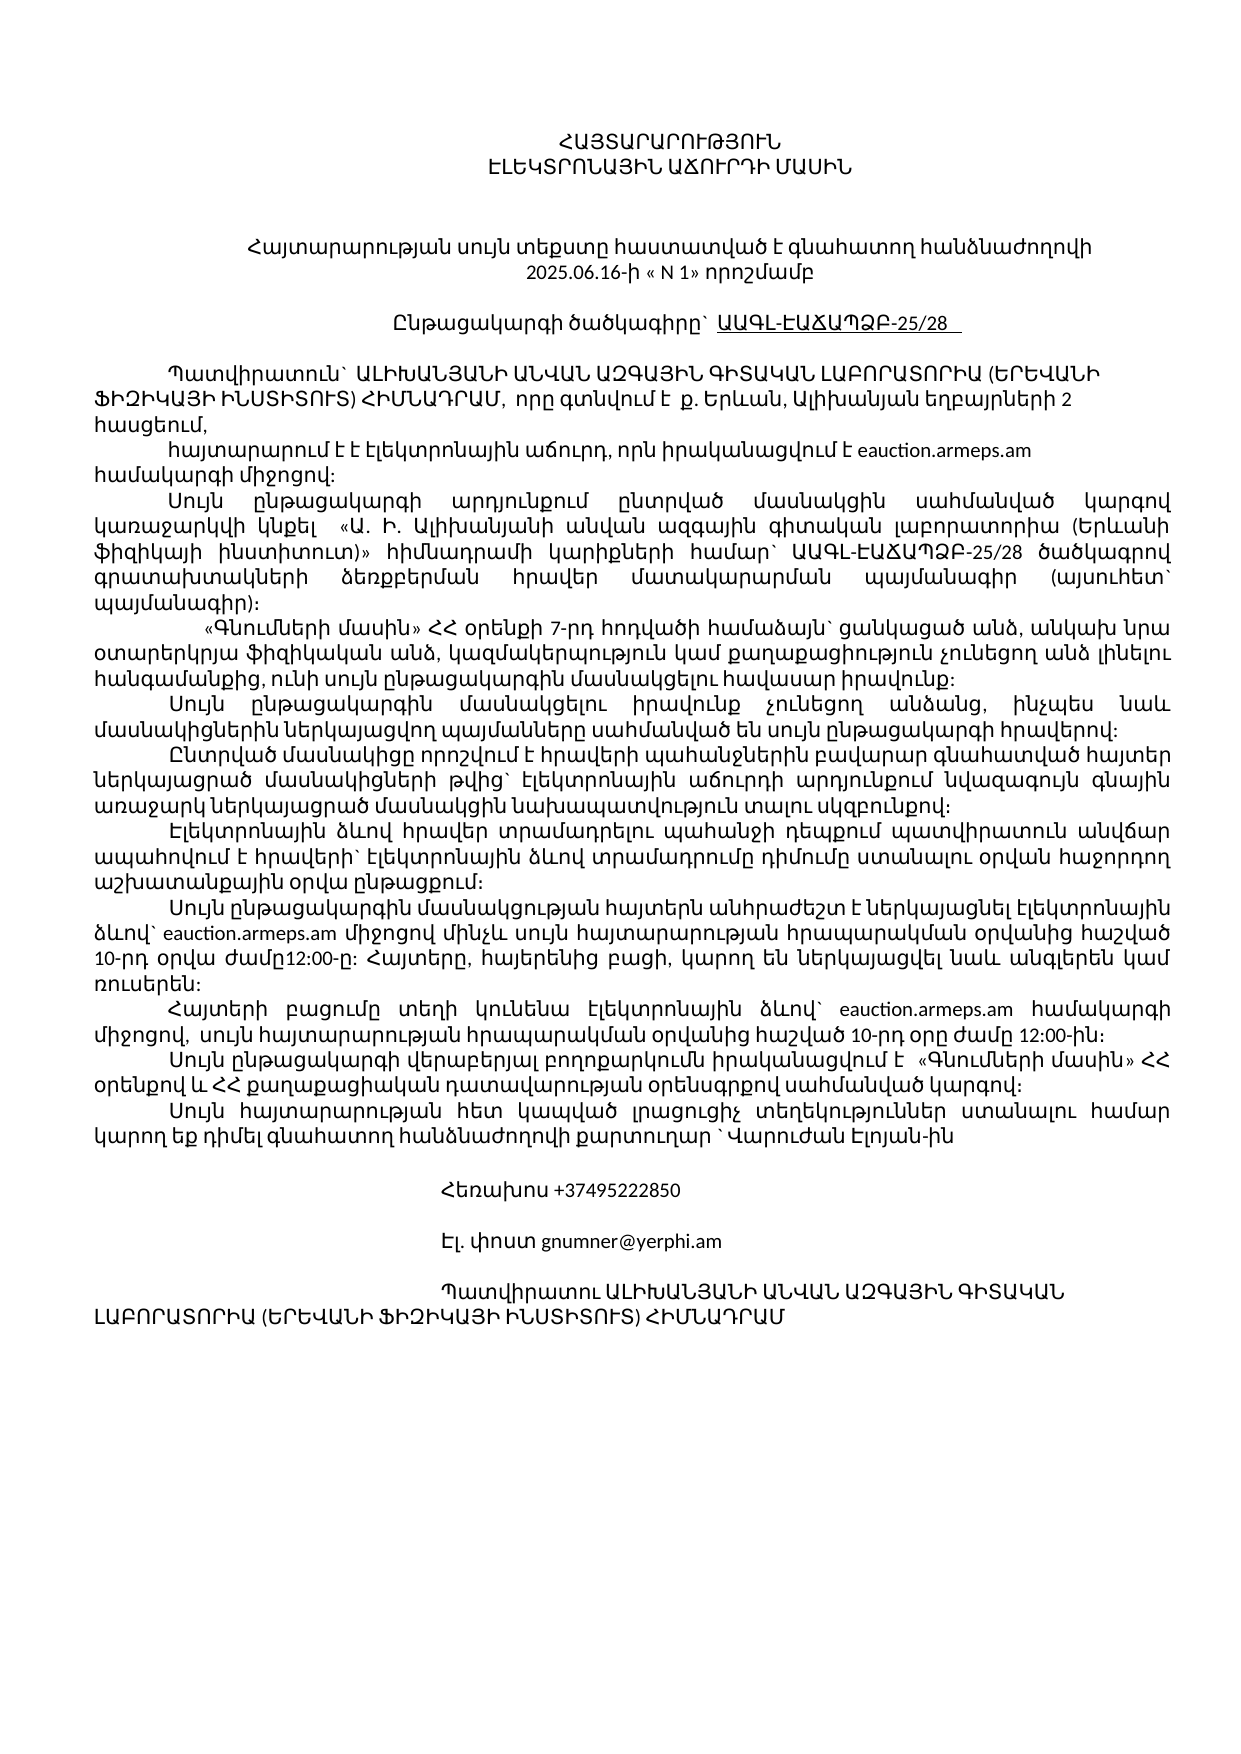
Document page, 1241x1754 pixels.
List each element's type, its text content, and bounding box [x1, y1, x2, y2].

text Պատվիրատու ԱԼԻԽԱՆՅԱՆԻ ԱՆՎԱՆ ԱԶԳԱՅԻՆ ԳԻՏԱԿԱՆ ԼԱԲՈՐԱՏՈՐԻԱ (ԵՐԵՎԱՆԻ ՖԻԶԻԿԱՅԻ ԻՆՍՏԻՏՈՒՏ) ՀԻՄՆԱԴՐԱՄ [94, 1279, 1171, 1330]
text Ընթացակարգի ծածկագիրը` ԱԱԳԼ-ԷԱՃԱՊՁԲ-25/28 [94, 310, 1171, 336]
text Հայտարարության սույն տեքստը հաստատված է գնահատող հանձնաժողովի [94, 234, 1171, 259]
text ՀԱՅՏԱՐԱՐՈՒԹՅՈՒՆ [94, 129, 1171, 154]
text 2025.06.16 -ի « N 1» որոշմամբ [94, 259, 1171, 285]
text Էլ. փոստ gnumner@yerphi.am [94, 1228, 1171, 1253]
text հայտարարում է է էլեկտրոնային աճուրդ, որն իրականացվում է eauction.armeps.am համակարգի միջոցով: [94, 437, 1171, 488]
text Ընտրված մասնակիցը որոշվում է հրավերի պահանջներին բավարար գնահատված հայտեր ներկայացրած մասնակիցների թվից` էլեկտրոնային աճուրդի արդյունքում նվազագույն գնային առաջարկ ներկայացրած մասնակցին նախապատվություն տալու սկզբունքով։ [94, 742, 1171, 818]
text ԷԼԵԿՏՐՈՆԱՅԻՆ ԱՃՈՒՐԴԻ ՄԱՍԻՆ [94, 154, 1171, 180]
text Սույն ընթացակարգի արդյունքում ընտրված մասնակցին սահմանված կարգով կառաջարկվի կնքել «Ա. Ի. Ալիխանյանի անվան ազգային գիտական լաբորատորիա (Երևանի ֆիզիկայի ինստիտուտ)» հիմնադրամի կարիքների համար` ԱԱԳԼ-ԷԱՃԱՊՁԲ-25/28 ծածկագրով գրատախտակների ձեռքբերման հրավեր մատակարարման պայմանագիր (այսուհետ` պայմանագիր)։ [94, 488, 1171, 615]
text Էլեկտրոնային ձևով հրավեր տրամադրելու պահանջի դեպքում պատվիրատուն անվճար ապահովում է հրավերի` էլեկտրոնային ձևով տրամադրումը դիմումը ստանալու օրվան հաջորդող աշխատանքային օրվա ընթացքում։ [94, 818, 1171, 895]
text Հեռախոս +37495222850 [94, 1177, 1171, 1203]
text Պատվիրատուն` ԱԼԻԽԱՆՅԱՆԻ ԱՆՎԱՆ ԱԶԳԱՅԻՆ ԳԻՏԱԿԱՆ ԼԱԲՈՐԱՏՈՐԻԱ (ԵՐԵՎԱՆԻ ՖԻԶԻԿԱՅԻ ԻՆՍՏԻՏՈՒՏ) ՀԻՄՆԱԴՐԱՄ, որը գտնվում է ք. Երևան, Ալիխանյան եղբայրների 2 հասցեում, [94, 361, 1171, 437]
text Հայտերի բացումը տեղի կունենա էլեկտրոնային ձևով` eauction.armeps.am համակարգի միջոցով, սույն հայտարարության հրապարակման օրվանից հաշված 10-րդ օրը ժամը 12:00-ին։ [94, 996, 1171, 1047]
text Սույն ընթացակարգին մասնակցելու իրավունք չունեցող անձանց, ինչպես նաև մասնակիցներին ներկայացվող պայմանները սահմանված են սույն ընթացակարգի հրավերով: [94, 691, 1171, 742]
text Սույն ընթացակարգին մասնակցության հայտերն անհրաժեշտ է ներկայացնել էլեկտրոնային ձևով` eauction.armeps.am միջոցով մինչև սույն հայտարարության հրապարակման օրվանից հաշված 10-րդ օրվա ժամը12:00-ը: Հայտերը, հայերենից բացի, կարող են ներկայացվել նաև անգլերեն կամ ռուսերեն: [94, 895, 1171, 996]
text «Գնումների մասին» ՀՀ օրենքի 7-րդ հոդվածի համաձայն` ցանկացած անձ, անկախ նրա օտարերկրյա ֆիզիկական անձ, կազմակերպություն կամ քաղաքացիություն չունեցող անձ լինելու հանգամանքից, ունի սույն ընթացակարգին մասնակցելու հավասար իրավունք: [94, 615, 1171, 691]
text Սույն հայտարարության հետ կապված լրացուցիչ տեղեկություններ ստանալու համար կարող եք դիմել գնահատող հանձնաժողովի քարտուղար ` Վարուժան Էլոյան-ին [94, 1098, 1171, 1149]
text Սույն ընթացակարգի վերաբերյալ բողոքարկումն իրականացվում է «Գնումների մասին» ՀՀ օրենքով և ՀՀ քաղաքացիական դատավարության օրենսգրքով սահմանված կարգով։ [94, 1047, 1171, 1098]
